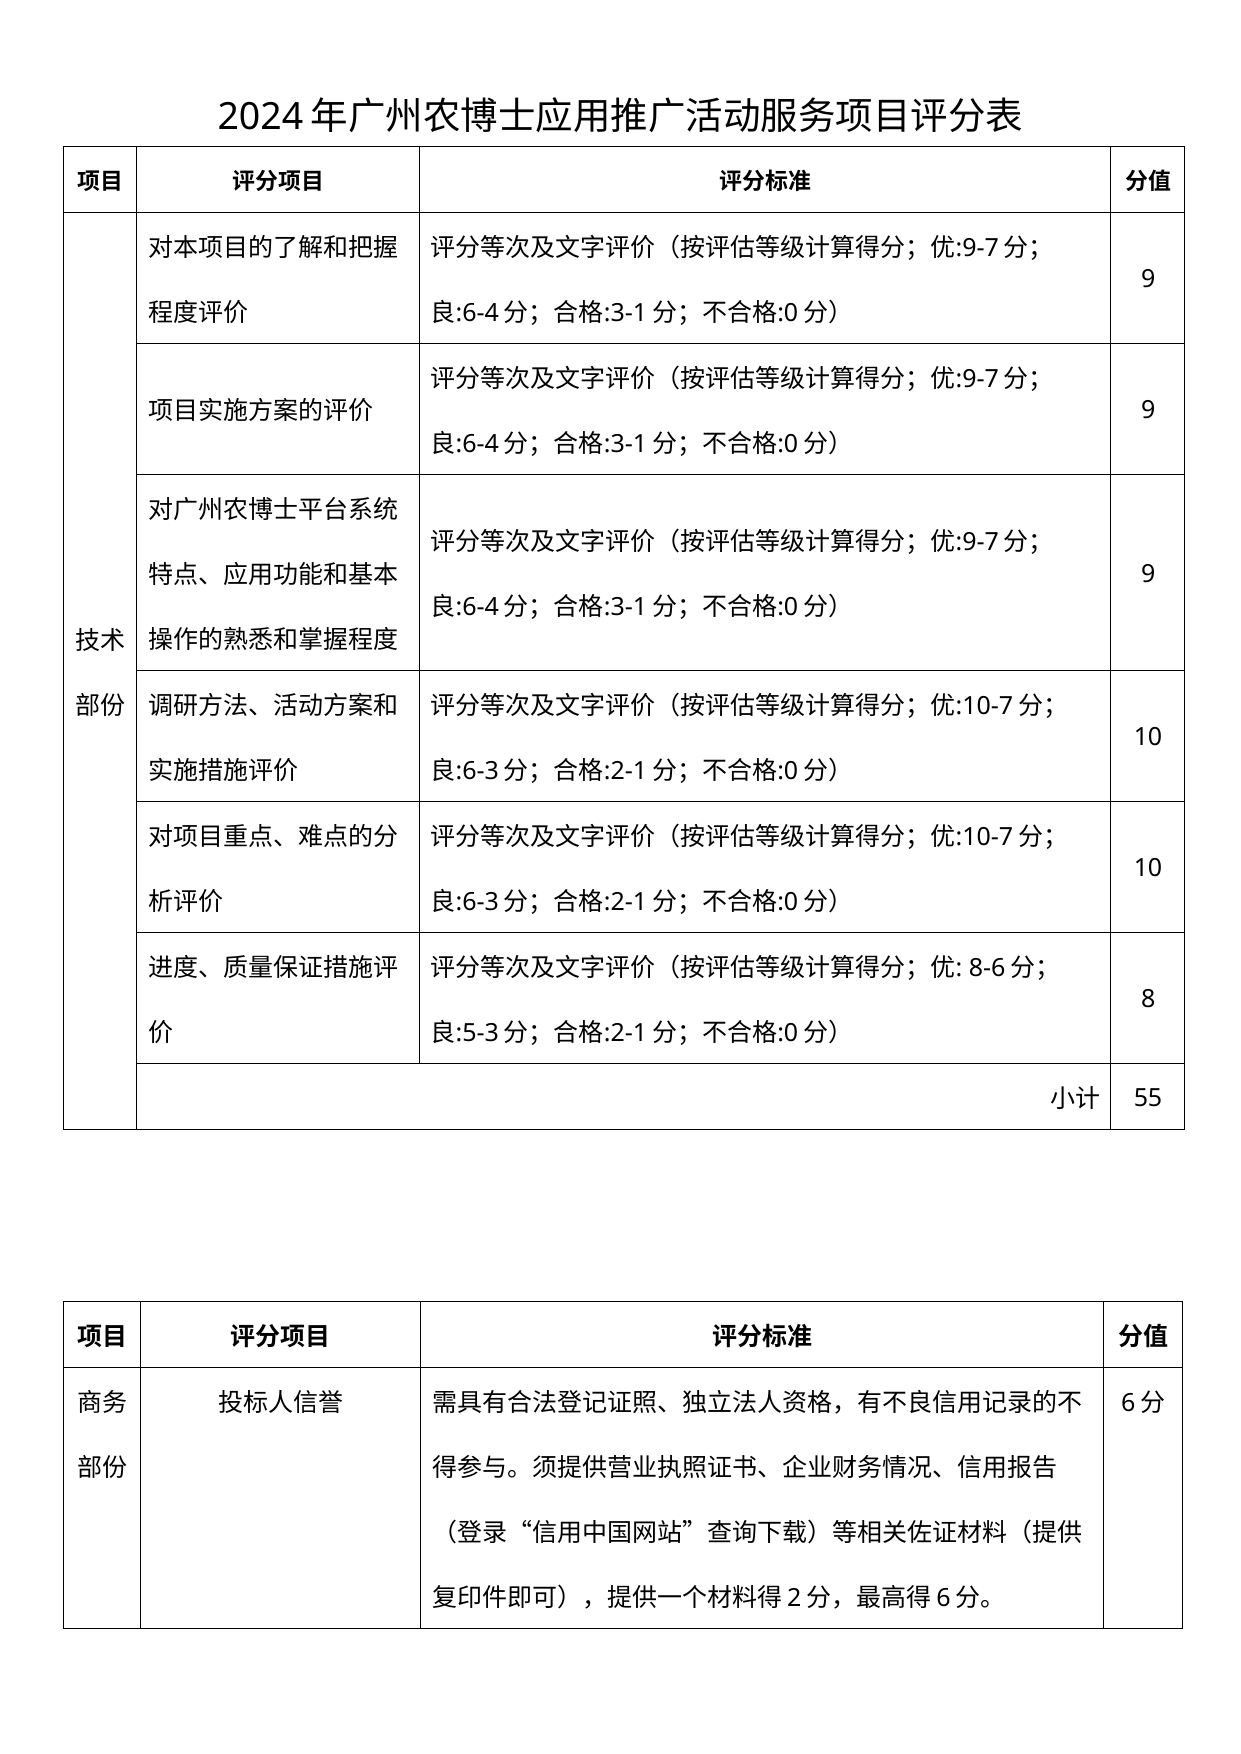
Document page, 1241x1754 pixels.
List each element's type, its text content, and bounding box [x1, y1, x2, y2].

table_header 评分标准 [420, 147, 1110, 212]
table_cell 评分等次及文字评价（按评估等级计算得分；优:9-7分；良:6-4分；合格:3-1分；不合格:0分） [420, 344, 1110, 474]
table_cell 评分等次及文字评价（按评估等级计算得分；优:10-7分；良:6-3分；合格:2-1分；不合格:0分） [420, 802, 1110, 932]
table_cell 商务部份 [64, 1368, 140, 1628]
table_cell 对项目重点、难点的分析评价 [137, 802, 419, 932]
table_cell 评分等次及文字评价（按评估等级计算得分；优: 8-6分；良:5-3分；合格:2-1分；不合格:0分） [420, 933, 1110, 1063]
table_cell 10 [1111, 802, 1184, 932]
table_header 评分标准 [421, 1302, 1103, 1367]
table_cell 投标人信誉 [141, 1368, 420, 1628]
table_cell 9 [1111, 475, 1184, 670]
table_cell 评分等次及文字评价（按评估等级计算得分；优:10-7分；良:6-3分；合格:2-1分；不合格:0分） [420, 671, 1110, 801]
table_cell 需具有合法登记证照、独立法人资格，有不良信用记录的不得参与。须提供营业执照证书、企业财务情况、信用报告（登录“信用中国网站”查询下载）等相关佐证材料（提供复印件即可），提供一个材料得2分，最高得6分。 [421, 1368, 1103, 1628]
table_cell 项目实施方案的评价 [137, 344, 419, 474]
table_cell 对本项目的了解和把握程度评价 [137, 213, 419, 343]
table_cell 小计 [137, 1064, 1110, 1129]
table_cell 对广州农博士平台系统特点、应用功能和基本操作的熟悉和掌握程度 [137, 475, 419, 670]
table_cell 评分等次及文字评价（按评估等级计算得分；优:9-7分；良:6-4分；合格:3-1分；不合格:0分） [420, 213, 1110, 343]
table_cell 10 [1111, 671, 1184, 801]
table_cell 评分等次及文字评价（按评估等级计算得分；优:9-7分；良:6-4分；合格:3-1分；不合格:0分） [420, 475, 1110, 670]
table_cell 8 [1111, 933, 1184, 1063]
table_cell 9 [1111, 213, 1184, 343]
table_header 项目 [64, 147, 136, 212]
table_cell 技术部份 [64, 213, 136, 1129]
table_cell 6分 [1104, 1368, 1182, 1628]
text 2024年广州农博士应用推广活动服务项目评分表 [75, 81, 1165, 146]
table_header 评分项目 [137, 147, 419, 212]
table_cell 55 [1111, 1064, 1184, 1129]
table_header 评分项目 [141, 1302, 420, 1367]
table_header 分值 [1111, 147, 1184, 212]
table_cell 9 [1111, 344, 1184, 474]
table_cell 进度、质量保证措施评价 [137, 933, 419, 1063]
table_header 分值 [1104, 1302, 1182, 1367]
table_cell 调研方法、活动方案和实施措施评价 [137, 671, 419, 801]
table_header 项目 [64, 1302, 140, 1367]
